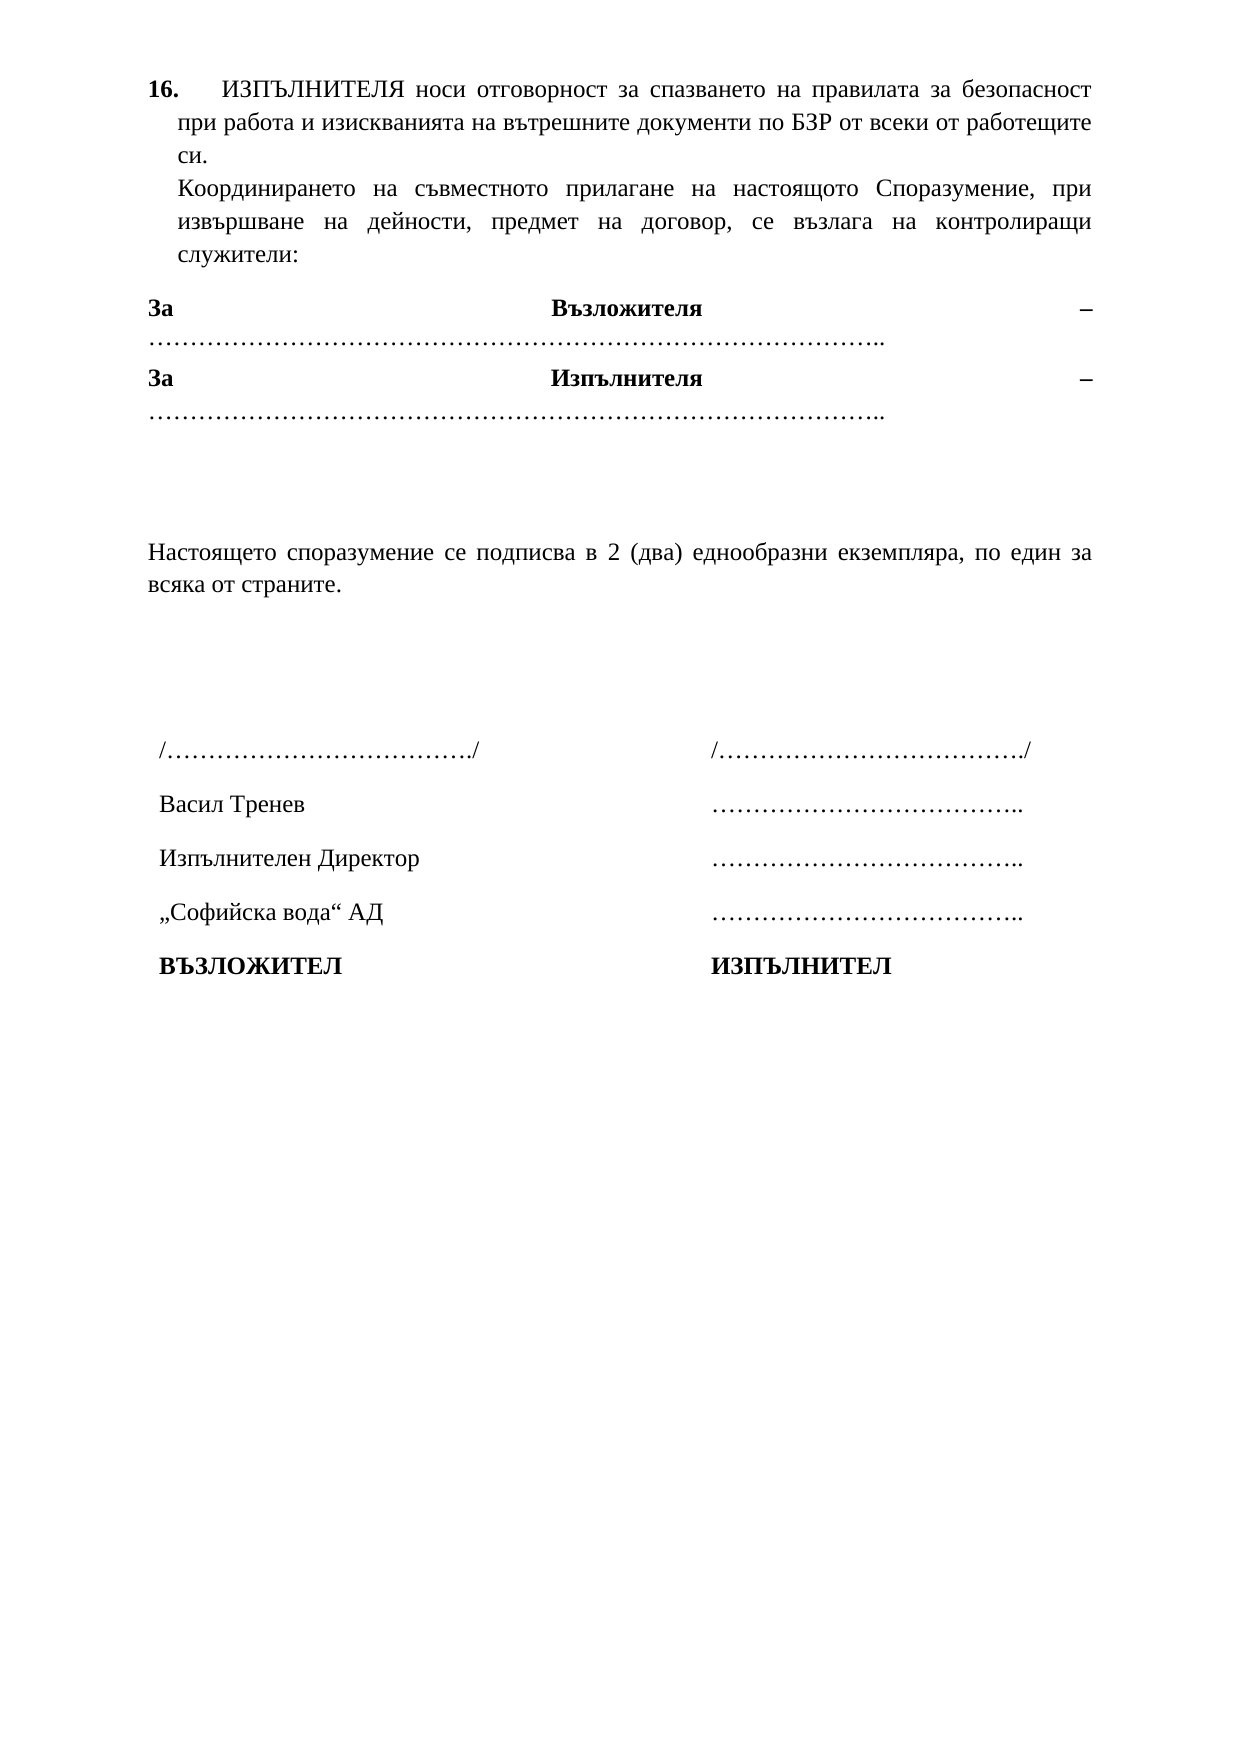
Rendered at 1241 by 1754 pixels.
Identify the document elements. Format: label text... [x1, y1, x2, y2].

text Настоящето споразумение се подписва в 2 (два) еднообразни екземпляра, по един за всяка от страните. [148, 537, 1093, 598]
table_header /………………………………./ ……………………………….. ……………………………….. ……………………………….. ИЗПЪЛНИТЕЛ [700, 669, 1240, 1220]
list ИЗПЪЛНИТЕЛЯ носи отговорност за спазването на правилата за безопасност при работа и изискванията на вътрешните документи по БЗР от всеки от работещите си. [148, 74, 1093, 169]
text За Изпълнителя – …………………………………………………………………………….. [148, 363, 1093, 424]
text За Възложителя – …………………………………………………………………………….. [148, 293, 1093, 350]
table_header /………………………………./ Васил Тренев Изпълнителен Директор „Софийска вода“ АД ВЪЗЛОЖИТЕЛ [148, 669, 699, 1220]
list Координирането на съвместното прилагане на настоящото Споразумение, при извършване на дейности, предмет на договор, се възлага на контролиращи служители: [177, 173, 1093, 268]
